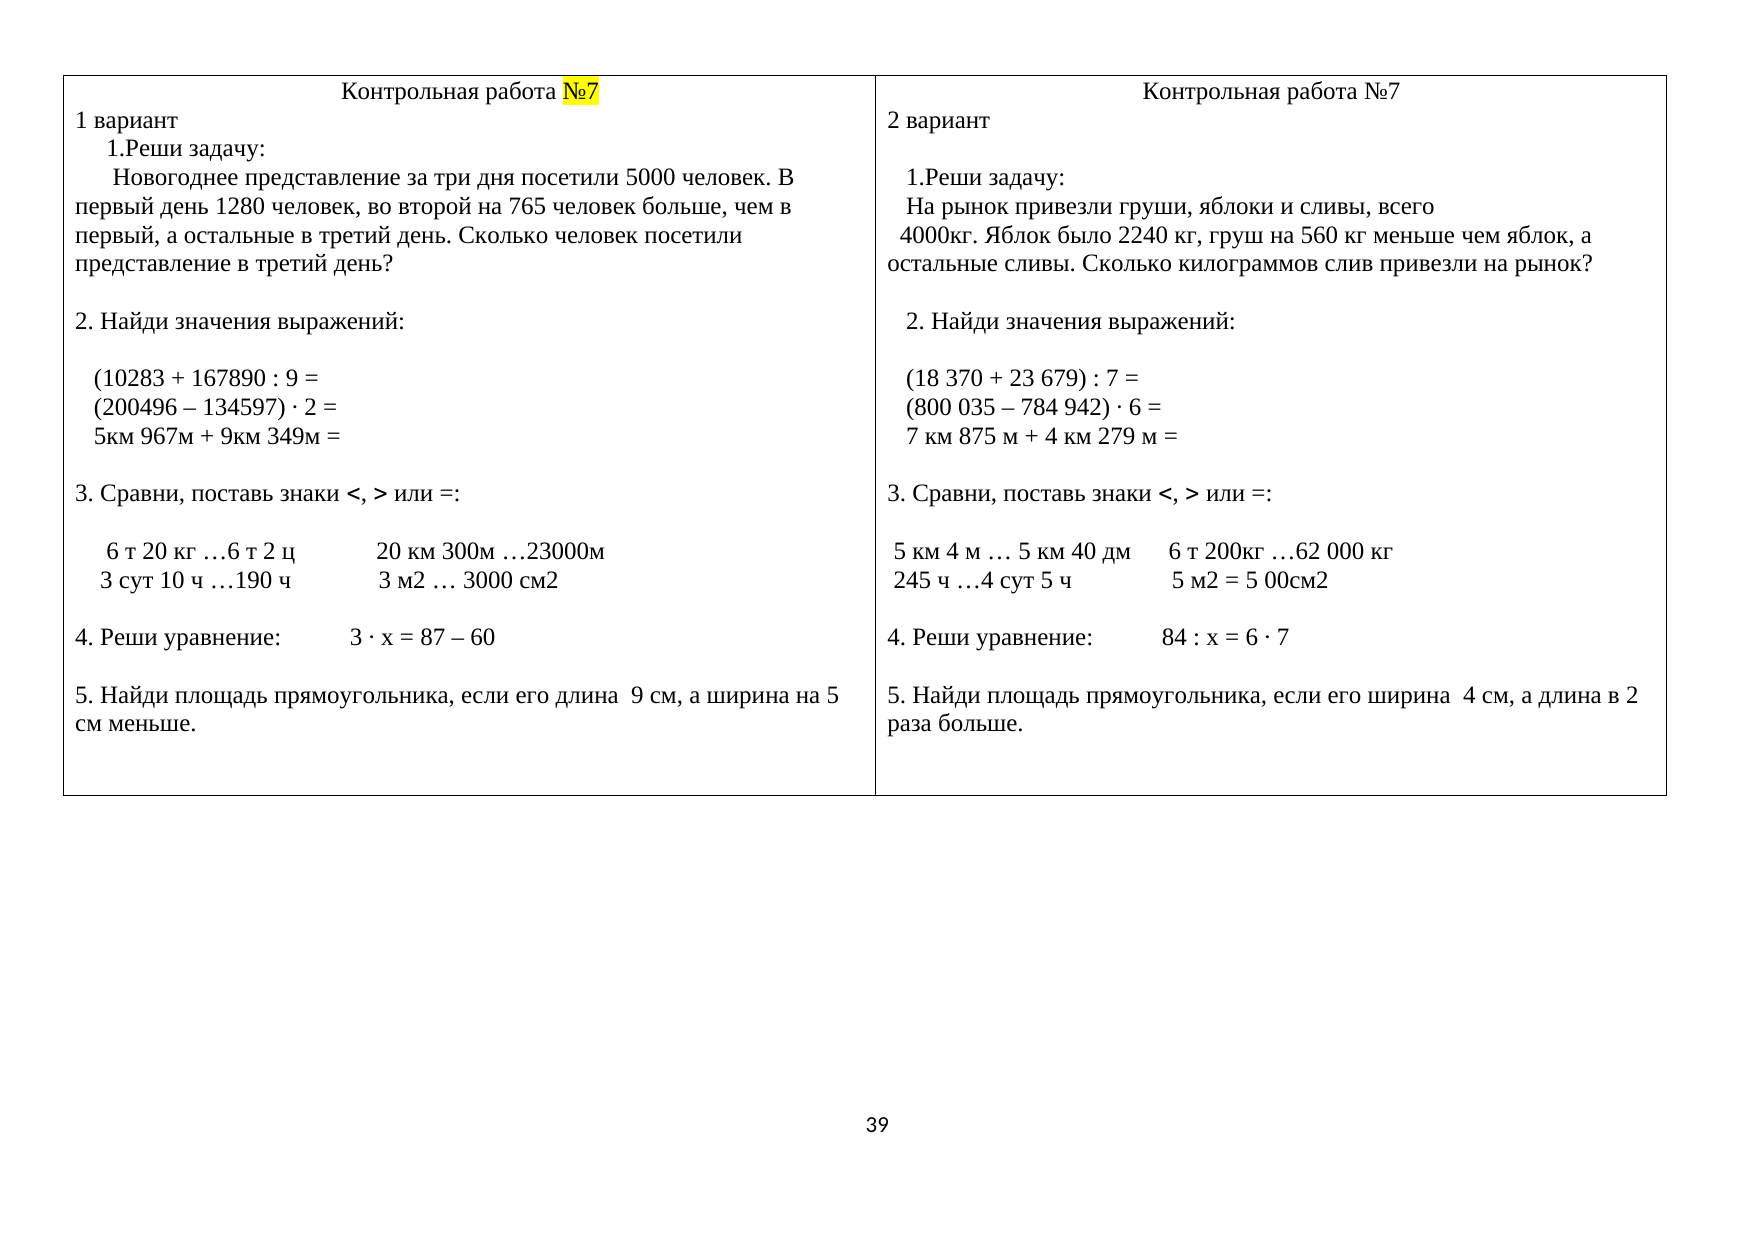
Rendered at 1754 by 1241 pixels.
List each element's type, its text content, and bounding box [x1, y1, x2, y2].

table_cell Контрольная работа №7 1 вариант 1.Реши задачу: Новогоднее представление за три дня посетили 5000 человек. В первый день 1280 человек, во второй на 765 человек больше, чем в первый, а остальные в третий день. Сколько человек посетили представление в третий день? 2. Найди значения выражений: (10283 + 167890 : 9 = (200496 – 134597) ∙ 2 = 5км 967м + 9км 349м = 3. Сравни, поставь знаки , или =: 6 т 20 кг …6 т 2 ц 20 км 300м …23000м 3 сут 10 ч …190 ч 3 м2 … 3000 см2 4. Реши уравнение: 3 ∙ х = 87 – 60 5. Найди площадь прямоугольника, если его длина 9 см, а ширина на 5 см меньше. [64, 76, 875, 795]
table_cell Контрольная работа №7 2 вариант 1.Реши задачу: На рынок привезли груши, яблоки и сливы, всего 4000кг. Яблок было 2240 кг, груш на 560 кг меньше чем яблок, а остальные сливы. Сколько килограммов слив привезли на рынок? 2. Найди значения выражений: (18 370 + 23 679) : 7 = (800 035 – 784 942) ∙ 6 = 7 км 875 м + 4 км 279 м = 3. Сравни, поставь знаки , или =: 5 км 4 м … 5 км 40 дм 6 т 200кг …62 000 кг 245 ч …4 сут 5 ч 5 м2 = 5 00см2 4. Реши уравнение: 84 : х = 6 ∙ 7 5. Найди площадь прямоугольника, если его ширина 4 см, а длина в 2 раза больше. [876, 76, 1666, 795]
